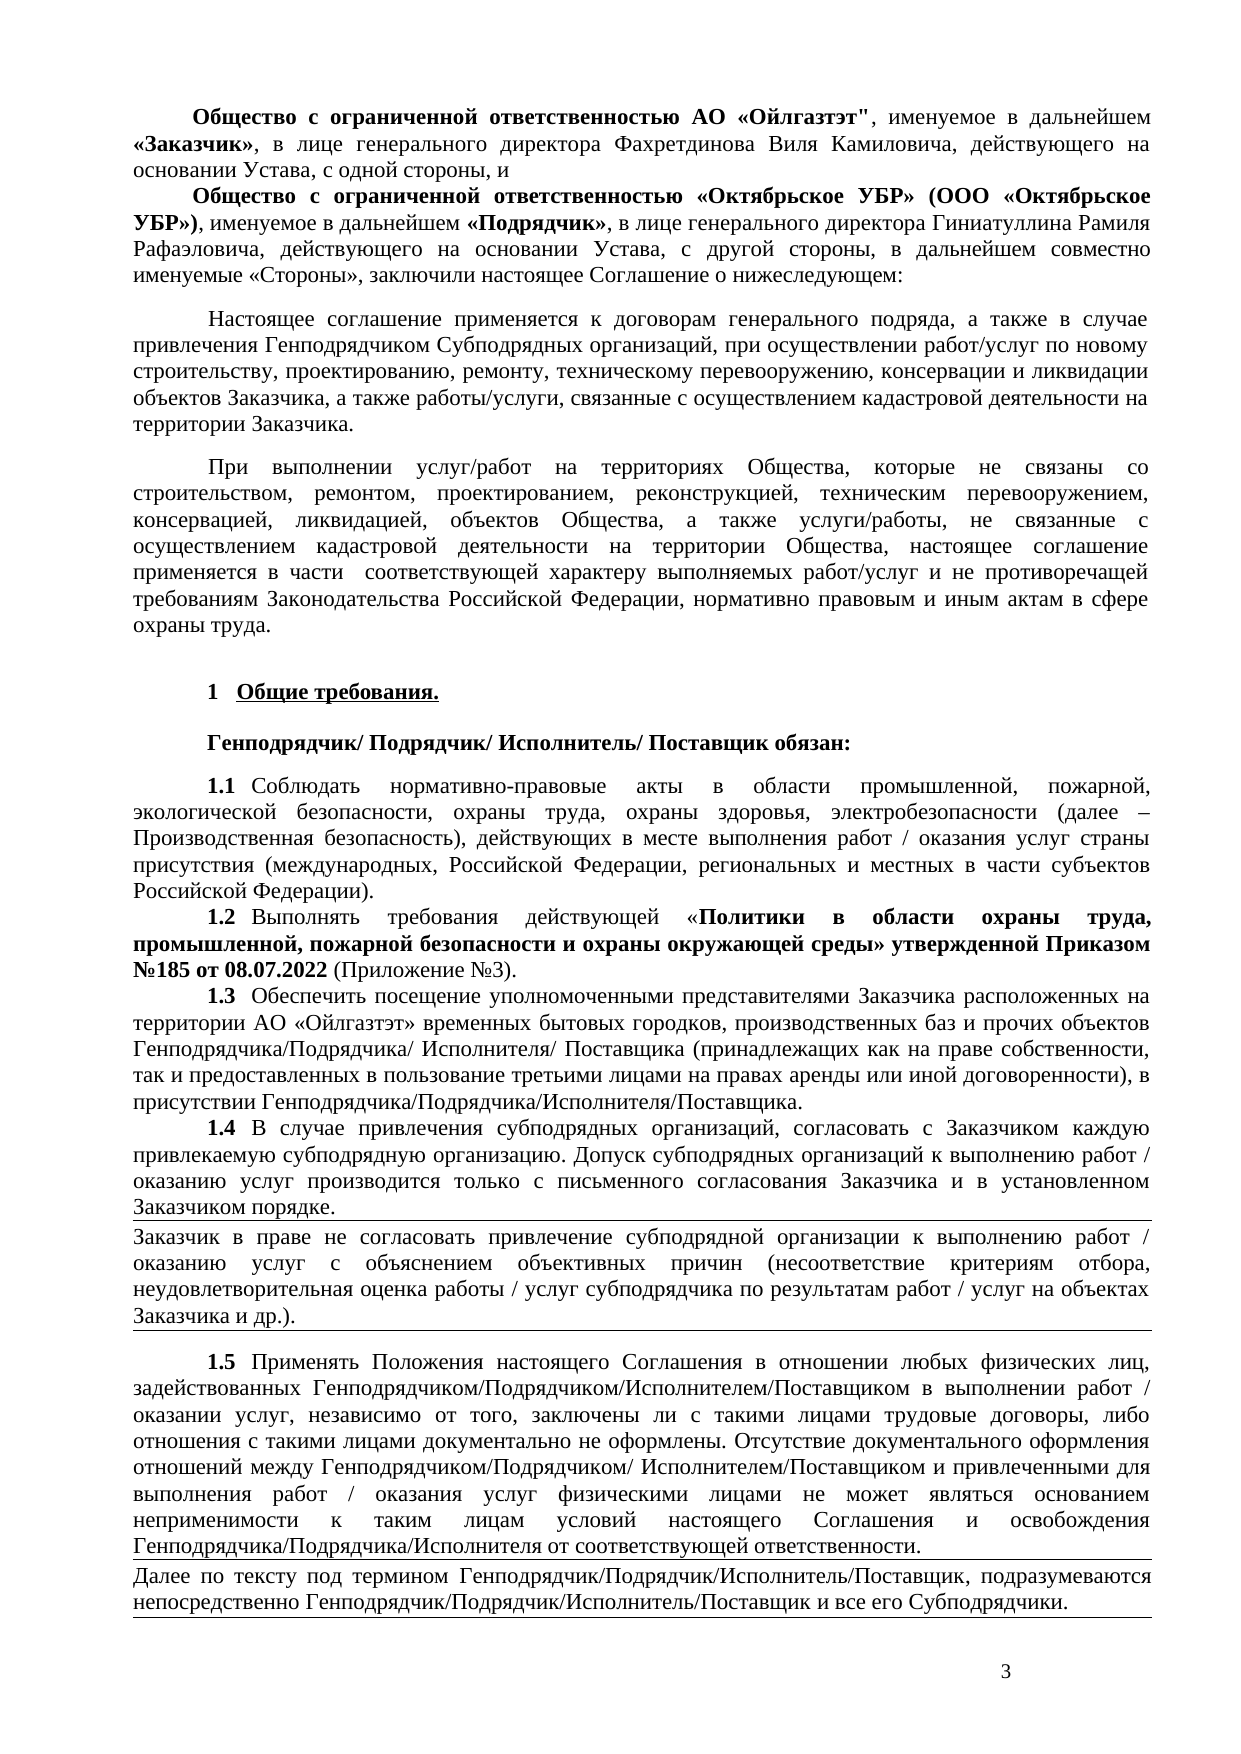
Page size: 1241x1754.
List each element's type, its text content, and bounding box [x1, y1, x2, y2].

list Применять Положения настоящего Соглашения в отношении любых физических лиц, задействованных Генподрядчиком/Подрядчиком/Исполнителем/Поставщиком в выполнении работ / оказании услуг, независимо от того, заключены ли с такими лицами трудовые договоры, либо отношения с такими лицами документально не оформлены. Отсутствие документального оформления отношений между Генподрядчиком/Подрядчиком/ Исполнителем/Поставщиком и привлеченными для выполнения работ / оказания услуг физическими лицами не может являться основанием неприменимости к таким лицам условий настоящего Соглашения и освобождения Генподрядчика/Подрядчика/Исполнителя от соответствующей ответственности. [133, 1348, 1152, 1559]
text Настоящее соглашение применяется к договорам генерального подряда, а также в случае привлечения Генподрядчиком Субподрядных организаций, при осуществлении работ/услуг по новому строительству, проектированию, ремонту, техническому перевооружению, консервации и ликвидации объектов Заказчика, а также работы/услуги, связанные с осуществлением кадастровой деятельности на территории Заказчика. [133, 304, 1150, 436]
list Обеспечить посещение уполномоченными представителями Заказчика расположенных на территории АО «Ойлгазтэт» временных бытовых городков, производственных баз и прочих объектов Генподрядчика/Подрядчика/ Исполнителя/ Поставщика (принадлежащих как на праве собственности, так и предоставленных в пользование третьими лицами на правах аренды или иной договоренности), в присутствии Генподрядчика/Подрядчика/Исполнителя/Поставщика. [133, 982, 1152, 1114]
list Выполнять требования действующей «Политики в области охраны труда, промышленной, пожарной безопасности и охраны окружающей среды» утвержденной Приказом №185 от 08.07.2022 (Приложение №3). [133, 903, 1152, 982]
text Общество с ограниченной ответственностью «Октябрьское УБР» (ООО «Октябрьское УБР»), именуемое в дальнейшем «Подрядчик», в лице генерального директора Гиниатуллина Рамиля Рафаэловича, действующего на основании Устава, с другой стороны, в дальнейшем совместно именуемые «Стороны», заключили настоящее Соглашение о нижеследующем: [133, 182, 1152, 288]
list Общие требования. [133, 678, 1152, 704]
text Генподрядчик/ Подрядчик/ Исполнитель/ Поставщик обязан: [133, 729, 1152, 755]
list В случае привлечения субподрядных организаций, согласовать с Заказчиком каждую привлекаемую субподрядную организацию. Допуск субподрядных организаций к выполнению работ / оказанию услуг производится только с письменного согласования Заказчика и в установленном Заказчиком порядке. [133, 1114, 1152, 1220]
list Соблюдать нормативно-правовые акты в области промышленной, пожарной, экологической безопасности, охраны труда, охраны здоровья, электробезопасности (далее – Производственная безопасность), действующих в месте выполнения работ / оказания услуг страны присутствия (международных, Российской Федерации, региональных и местных в части субъектов Российской Федерации). [133, 772, 1152, 903]
text Далее по тексту под термином Генподрядчик/Подрядчик/Исполнитель/Поставщик, подразумеваются непосредственно Генподрядчик/Подрядчик/Исполнитель/Поставщик и все его Субподрядчики. [133, 1560, 1152, 1617]
text При выполнении услуг/работ на территориях Общества, которые не связаны со строительством, ремонтом, проектированием, реконструкцией, техническим перевооружением, консервацией, ликвидацией, объектов Общества, а также услуги/работы, не связанные с осуществлением кадастровой деятельности на территории Общества, настоящее соглашение применяется в части соответствующей характеру выполняемых работ/услуг и не противоречащей требованиям Законодательства Российской Федерации, нормативно правовым и иным актам в сфере охраны труда. [133, 453, 1150, 637]
text Заказчик в праве не согласовать привлечение субподрядной организации к выполнению работ / оказанию услуг с объяснением объективных причин (несоответствие критериям отбора, неудовлетворительная оценка работы / услуг субподрядчика по результатам работ / услуг на объектах Заказчика и др.). [133, 1221, 1152, 1330]
text Общество с ограниченной ответственностью АО «Ойлгазтэт", именуемое в дальнейшем «Заказчик», в лице генерального директора Фахретдинова Виля Камиловича, действующего на основании Устава, с одной стороны, и [133, 103, 1152, 182]
